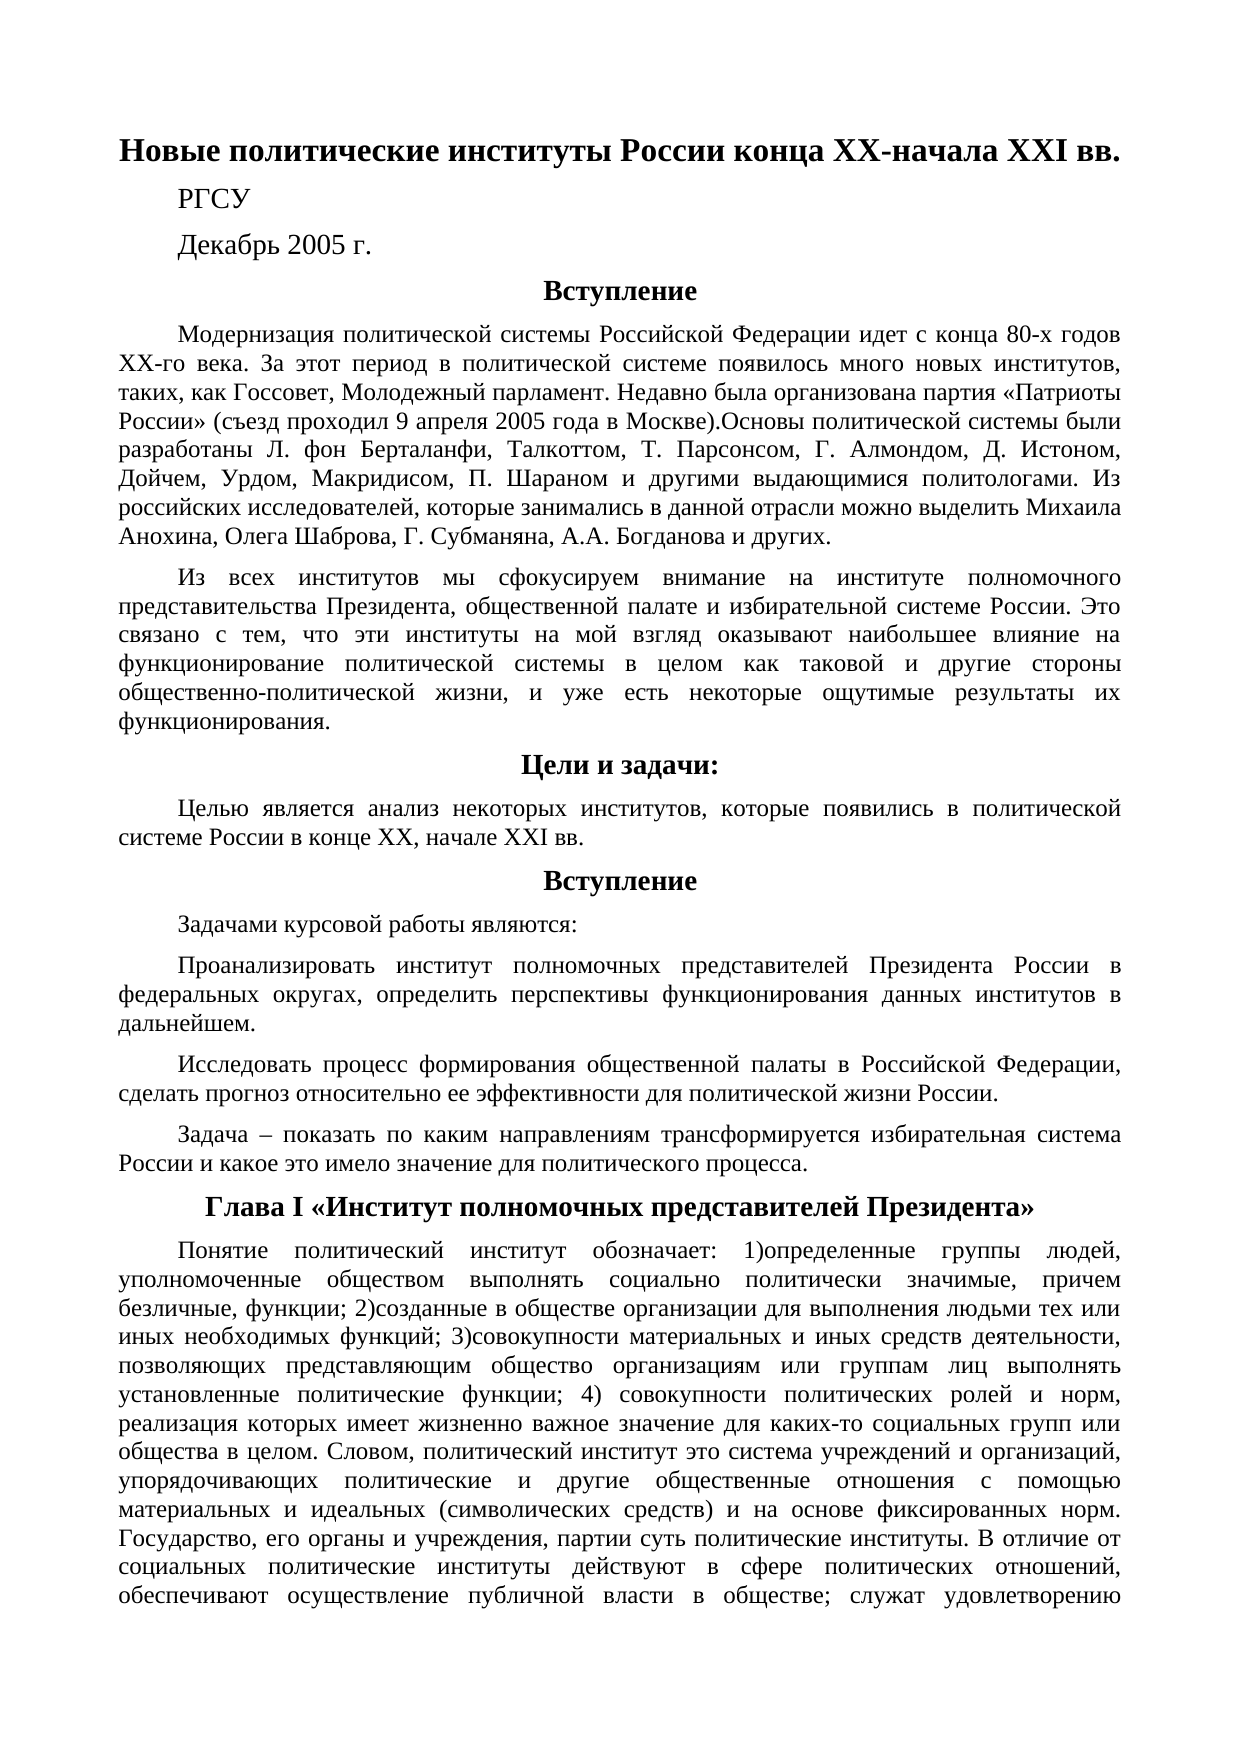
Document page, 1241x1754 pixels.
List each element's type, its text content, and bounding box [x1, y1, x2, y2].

text Модернизация политической системы Российской Федерации идет с конца 80-х годов ХХ-го века. За этот период в политической системе появилось много новых институтов, таких, как Госсовет, Молодежный парламент. Недавно была организована партия «Патриоты России» (съезд проходил 9 апреля 2005 года в Москве).Основы политической системы были разработаны Л. фон Берталанфи, Талкоттом, Т. Парсонсом, Г. Алмондом, Д. Истоном, Дойчем, Урдом, Макридисом, П. Шараном и другими выдающимися политологами. Из российских исследователей, которые занимались в данной отрасли можно выделить Михаила Анохина, Олега Шаброва, Г. Субманяна, А.А. Богданова и других. [118, 319, 1122, 549]
text Новые политические институты России конца XX-начала XXI вв. [118, 131, 1122, 169]
text Исследовать процесс формирования общественной палаты в Российской Федерации, сделать прогноз относительно ее эффективности для политической жизни России. [118, 1049, 1122, 1107]
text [118, 1235, 1122, 1609]
text Задачами курсовой работы являются: [118, 909, 1122, 938]
text РГСУ [118, 181, 1122, 215]
text Глава І «Институт полномочных представителей Президента» [118, 1189, 1122, 1223]
text Целью является анализ некоторых институтов, которые появились в политической системе России в конце XX, начале XXI вв. [118, 793, 1122, 851]
text Проанализировать институт полномочных представителей Президента России в федеральных округах, определить перспективы функционирования данных институтов в дальнейшем. [118, 950, 1122, 1037]
text Декабрь 2005 г. [118, 227, 1122, 261]
text Цели и задачи: [118, 747, 1122, 781]
text Вступление [118, 863, 1122, 897]
text Вступление [118, 273, 1122, 307]
text Задача – показать по каким направлениям трансформируется избирательная система России и какое это имело значение для политического процесса. [118, 1119, 1122, 1177]
text Из всех институтов мы сфокусируем внимание на институте полномочного представительства Президента, общественной палате и избирательной системе России. Это связано с тем, что эти институты на мой взгляд оказывают наибольшее влияние на функционирование политической системы в целом как таковой и другие стороны общественно-политической жизни, и уже есть некоторые ощутимые результаты их функционирования. [118, 562, 1122, 734]
